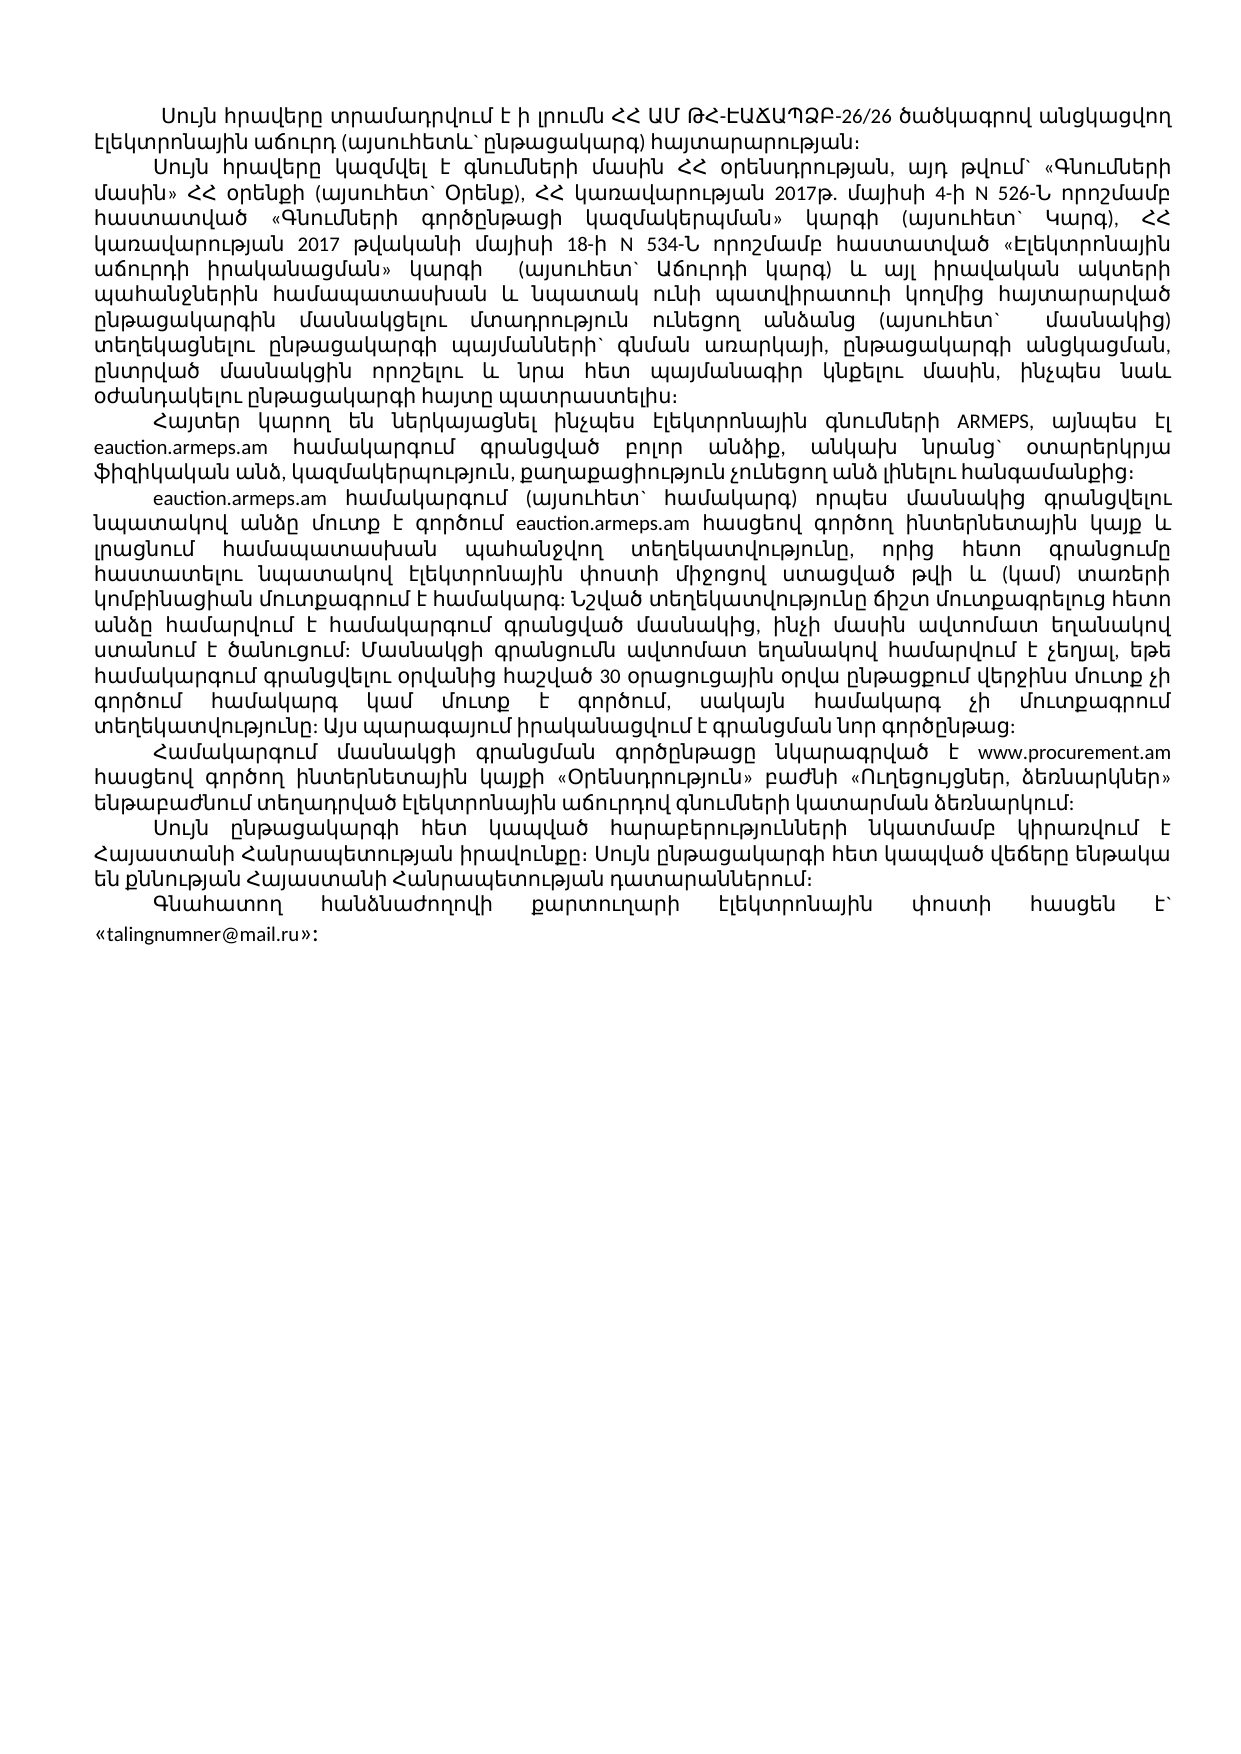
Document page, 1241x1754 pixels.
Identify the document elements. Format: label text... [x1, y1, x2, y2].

text Հայտեր կարող են ներկայացնել ինչպես էլեկտրոնային գնումների ARMEPS, այնպես էլ eauction.armeps.am համակարգում գրանցված բոլոր անձիք, անկախ նրանց` օտարերկրյա ֆիզիկական անձ, կազմակերպություն, քաղաքացիություն չունեցող անձ լինելու հանգամանքից։ [94, 409, 1171, 485]
text Սույն հրավերը տրամադրվում է ի լրումն ՀՀ ԱՄ ԹՀ-ԷԱՃԱՊՁԲ-26/26 ծածկագրով անցկացվող էլեկտրոնային աճուրդ (այսուհետև` ընթացակարգ) հայտարարության։ [94, 104, 1171, 154]
text Սույն հրավերը կազմվել է գնումների մասին ՀՀ օրենսդրության, այդ թվում` «Գնումների մասին» ՀՀ օրենքի (այսուհետ` Օրենք), ՀՀ կառավարության 2017թ. մայիսի 4-ի N 526-Ն որոշմամբ հաստատված «Գնումների գործընթացի կազմակերպման» կարգի (այսուհետ` Կարգ), ՀՀ կառավարության 2017 թվականի մայիսի 18-ի N 534-Ն որոշմամբ հաստատված «Էլեկտրոնային աճուրդի իրականացման» կարգի (այսուհետ` Աճուրդի կարգ) և այլ իրավական ակտերի պահանջներին համապատասխան և նպատակ ունի պատվիրատուի կողմից հայտարարված ընթացակարգին մասնակցելու մտադրություն ունեցող անձանց (այսուհետ` մասնակից) տեղեկացնելու ընթացակարգի պայմանների` գնման առարկայի, ընթացակարգի անցկացման, ընտրված մասնակցին որոշելու և նրա հետ պայմանագիր կնքելու մասին, ինչպես նաև օժանդակելու ընթացակարգի հայտը պատրաստելիս։ [94, 154, 1171, 409]
text Սույն ընթացակարգի հետ կապված հարաբերությունների նկատմամբ կիրառվում է Հայաստանի Հանրապետության իրավունքը։ Սույն ընթացակարգի հետ կապված վեճերը ենթակա են քննության Հայաստանի Հանրապետության դատարաններում։ [94, 815, 1171, 892]
text Գնահատող հանձնաժողովի քարտուղարի էլեկտրոնային փոստի հասցեն է` «talingnumner@mail.ru»: [94, 892, 1171, 948]
text eauction.armeps.am համակարգում (այսուհետ` համակարգ) որպես մասնակից գրանցվելու նպատակով անձը մուտք է գործում eauction.armeps.am հասցեով գործող ինտերնետային կայք և լրացնում համապատասխան պահանջվող տեղեկատվությունը, որից հետո գրանցումը հաստատելու նպատակով էլեկտրոնային փոստի միջոցով ստացված թվի և (կամ) տառերի կոմբինացիան մուտքագրում է համակարգ: Նշված տեղեկատվությունը ճիշտ մուտքագրելուց հետո անձը համարվում է համակարգում գրանցված մասնակից, ինչի մասին ավտոմատ եղանակով ստանում է ծանուցում: Մասնակցի գրանցումն ավտոմատ եղանակով համարվում է չեղյալ, եթե համակարգում գրանցվելու օրվանից հաշված 30 օրացուցային օրվա ընթացքում վերջինս մուտք չի գործում համակարգ կամ մուտք է գործում, սակայն համակարգ չի մուտքագրում տեղեկատվությունը: Այս պարագայում իրականացվում է գրանցման նոր գործընթաց: [94, 485, 1171, 739]
text Համակարգում մասնակցի գրանցման գործընթացը նկարագրված է www.procurement.am հասցեով գործող ինտերնետային կայքի «Օրենսդրություն» բաժնի «Ուղեցույցներ, ձեռնարկներ» ենթաբաժնում տեղադրված էլեկտրոնային աճուրդով գնումների կատարման ձեռնարկում: [94, 739, 1171, 815]
